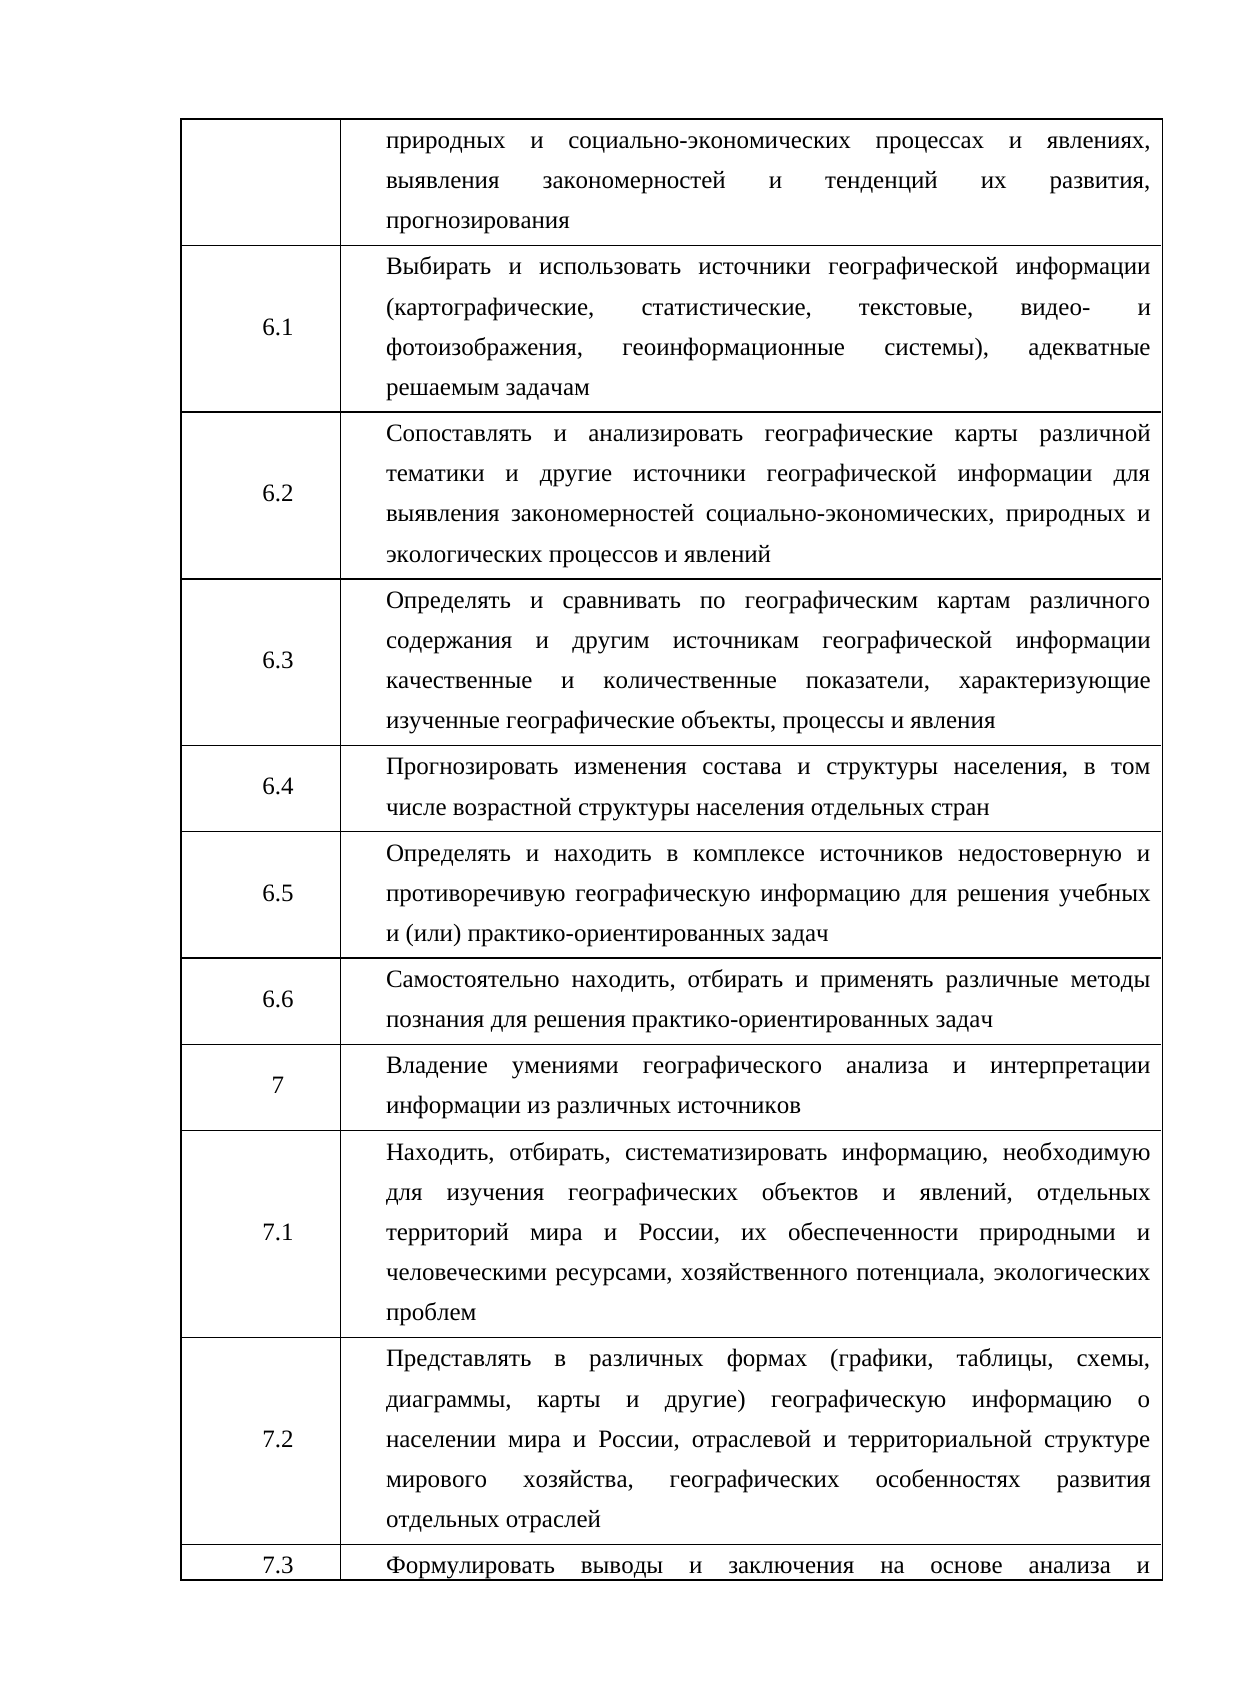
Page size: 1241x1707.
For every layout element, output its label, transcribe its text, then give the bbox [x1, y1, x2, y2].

table_cell 6.6 [182, 959, 340, 1043]
table_cell 6.4 [182, 746, 340, 831]
table_cell 6.2 [182, 413, 340, 578]
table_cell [341, 120, 1162, 244]
table_cell 6.5 [182, 832, 340, 957]
table_cell Представлять в различных формах (графики, таблицы, схемы, диаграммы, карты и другие) географическую информацию о населении мира и России, отраслевой и территориальной структуре мирового хозяйства, географических особенностях развития отдельных отраслей [341, 1337, 1162, 1543]
table_cell Сопоставлять и анализировать географические карты различной тематики и другие источники географической информации для выявления закономерностей социально-экономических, природных и экологических процессов и явлений [341, 411, 1162, 578]
table_cell Владение умениями географического анализа и интерпретации информации из различных источников [341, 1044, 1162, 1130]
table_cell 7.2 [182, 1338, 340, 1543]
table_cell 7 [182, 1045, 340, 1130]
table_cell Выбирать и использовать источники географической информации (картографические, статистические, текстовые, видео- и фотоизображения, геоинформационные системы), адекватные решаемым задачам [341, 245, 1162, 411]
table_cell 7.3 [182, 1545, 340, 1579]
table_cell Прогнозировать изменения состава и структуры населения, в том числе возрастной структуры населения отдельных стран [341, 745, 1162, 831]
table_cell Определять и сравнивать по географическим картам различного содержания и другим источникам географической информации качественные и количественные показатели, характеризующие изученные географические объекты, процессы и явления [341, 578, 1162, 744]
table_cell Находить, отбирать, систематизировать информацию, необходимую для изучения географических объектов и явлений, отдельных территорий мира и России, их обеспеченности природными и человеческими ресурсами, хозяйственного потенциала, экологических проблем [341, 1130, 1162, 1337]
table_cell Определять и находить в комплексе источников недостоверную и противоречивую географическую информацию для решения учебных и (или) практико-ориентированных задач [341, 831, 1162, 957]
table_cell 6.1 [182, 246, 340, 411]
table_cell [341, 1544, 1162, 1579]
table_cell 6 [182, 120, 340, 244]
table_cell 7.1 [182, 1131, 340, 1337]
table_cell 6.3 [182, 580, 340, 744]
table_cell Самостоятельно находить, отбирать и применять различные методы познания для решения практико-ориентированных задач [341, 957, 1162, 1043]
